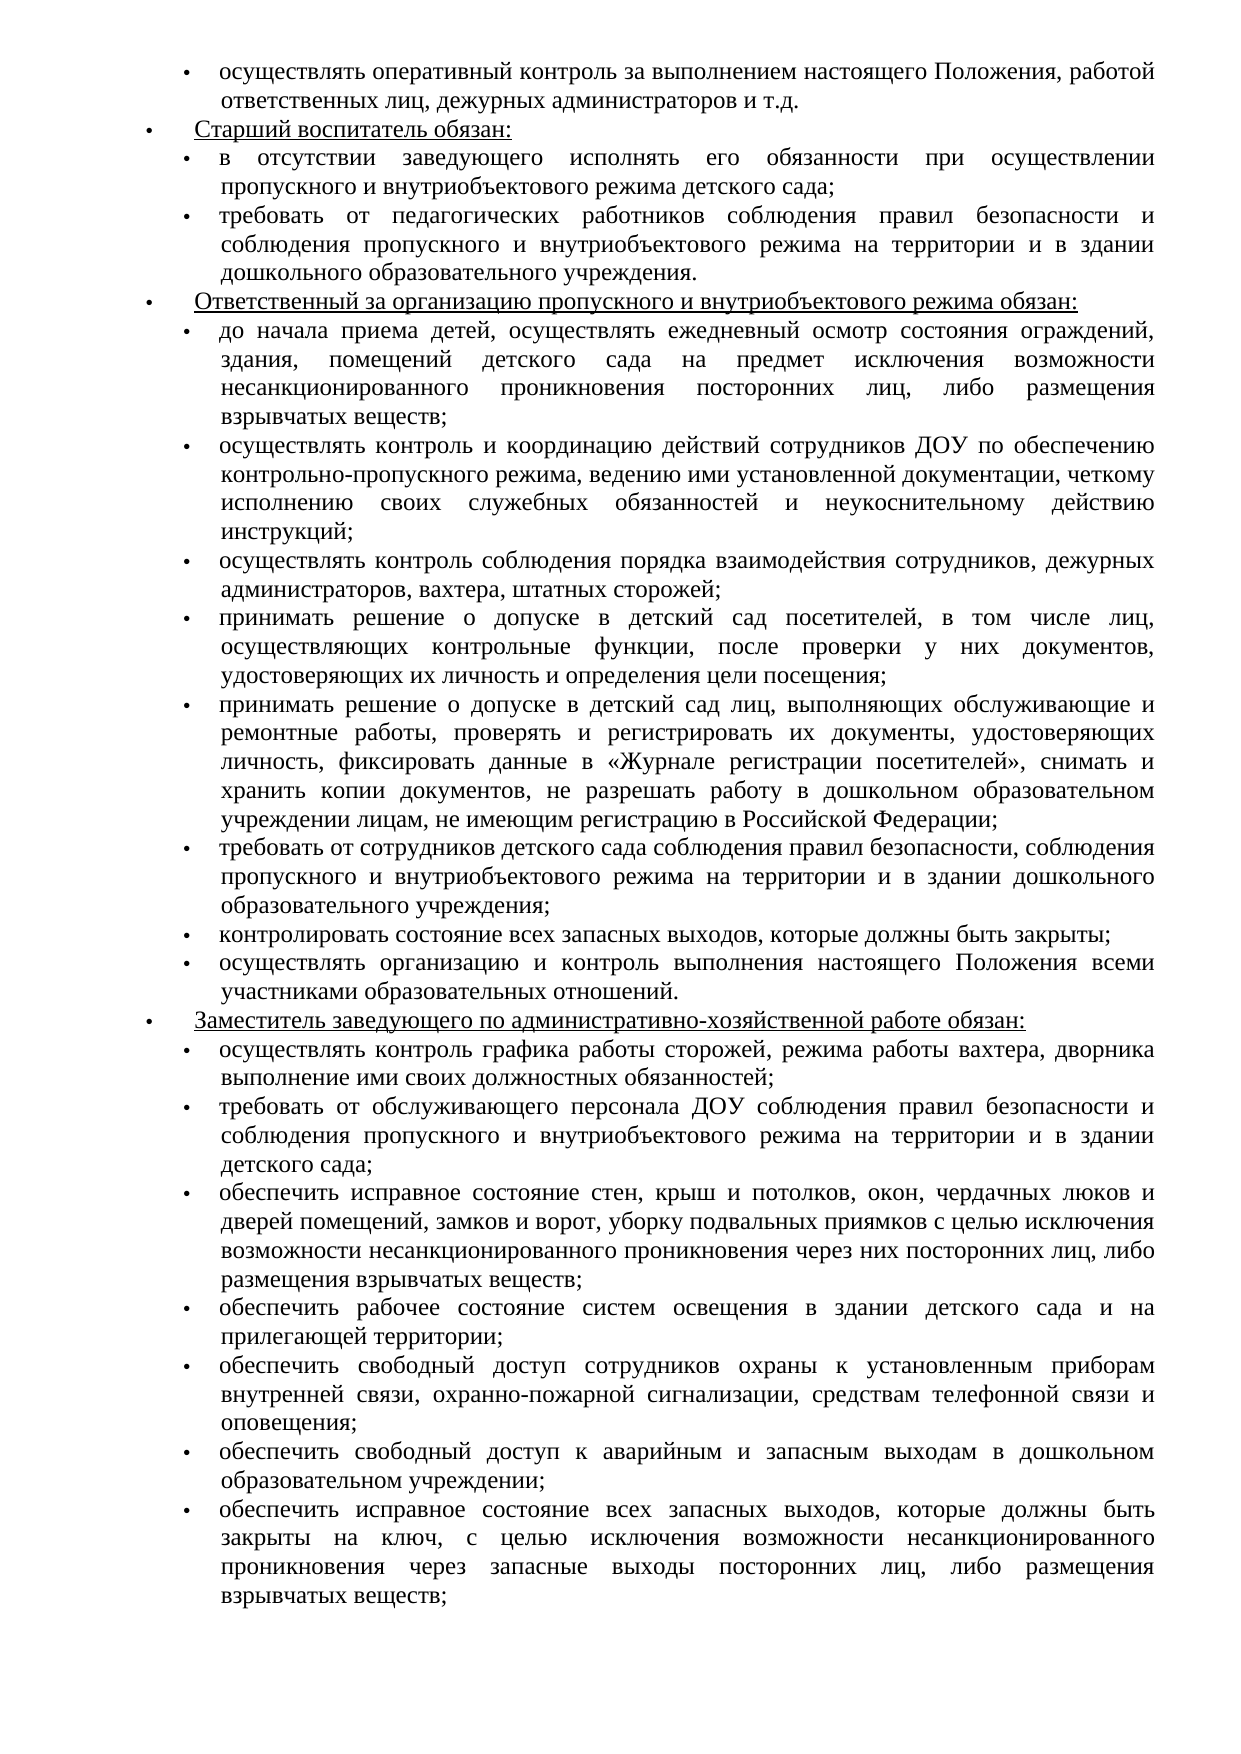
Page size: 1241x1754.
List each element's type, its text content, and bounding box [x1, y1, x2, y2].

list обеспечить исправное состояние всех запасных выходов, которые должны быть закрыты на ключ, с целью исключения возможности несанкционированного проникновения через запасные выходы посторонних лиц, либо размещения взрывчатых веществ; [183, 1494, 1156, 1609]
list Заместитель заведующего по административно-хозяйственной работе обязан: [146, 1005, 1156, 1034]
list обеспечить исправное состояние стен, крыш и потолков, окон, чердачных люков и дверей помещений, замков и ворот, уборку подвальных приямков с целью исключения возможности несанкционированного проникновения через них посторонних лиц, либо размещения взрывчатых веществ; [183, 1177, 1156, 1292]
list осуществлять оперативный контроль за выполнением настоящего Положения, работой ответственных лиц, дежурных администраторов и т.д. [183, 56, 1156, 114]
list Ответственный за организацию пропускного и внутриобъектового режима обязан: [146, 286, 1156, 315]
list требовать от обслуживающего персонала ДОУ соблюдения правил безопасности и соблюдения пропускного и внутриобъектового режима на территории и в здании детского сада; [183, 1091, 1156, 1177]
list контролировать состояние всех запасных выходов, которые должны быть закрыты; [146, 919, 1156, 947]
list осуществлять контроль и координацию действий сотрудников ДОУ по обеспечению контрольно-пропускного режима, ведению ими установленной документации, четкому исполнению своих служебных обязанностей и неукоснительному действию инструкций; [183, 430, 1156, 545]
list принимать решение о допуске в детский сад лиц, выполняющих обслуживающие и ремонтные работы, проверять и регистрировать их документы, удостоверяющих личность, фиксировать данные в «Журнале регистрации посетителей», снимать и хранить копии документов, не разрешать работу в дошкольном образовательном учреждении лицам, не имеющим регистрацию в Российской Федерации; [183, 689, 1156, 832]
list до начала приема детей, осуществлять ежедневный осмотр состояния ограждений, здания, помещений детского сада на предмет исключения возможности несанкционированного проникновения посторонних лиц, либо размещения взрывчатых веществ; [183, 315, 1156, 430]
list обеспечить рабочее состояние систем освещения в здании детского сада и на прилегающей территории; [183, 1292, 1156, 1350]
list принимать решение о допуске в детский сад посетителей, в том числе лиц, осуществляющих контрольные функции, после проверки у них документов, удостоверяющих их личность и определения цели посещения; [183, 602, 1156, 689]
list в отсутствии заведующего исполнять его обязанности при осуществлении пропускного и внутриобъектового режима детского сада; [183, 142, 1156, 200]
list требовать от сотрудников детского сада соблюдения правил безопасности, соблюдения пропускного и внутриобъектового режима на территории и в здании дошкольного образовательного учреждения; [183, 832, 1156, 919]
list осуществлять контроль графика работы сторожей, режима работы вахтера, дворника выполнение ими своих должностных обязанностей; [183, 1034, 1156, 1091]
list Старший воспитатель обязан: [146, 114, 1156, 142]
list обеспечить свободный доступ к аварийным и запасным выходам в дошкольном образовательном учреждении; [183, 1436, 1156, 1494]
list осуществлять контроль соблюдения порядка взаимодействия сотрудников, дежурных администраторов, вахтера, штатных сторожей; [183, 545, 1156, 602]
list требовать от педагогических работников соблюдения правил безопасности и соблюдения пропускного и внутриобъектового режима на территории и в здании дошкольного образовательного учреждения. [183, 200, 1156, 286]
list обеспечить свободный доступ сотрудников охраны к установленным приборам внутренней связи, охранно-пожарной сигнализации, средствам телефонной связи и оповещения; [183, 1350, 1156, 1436]
list осуществлять организацию и контроль выполнения настоящего Положения всеми участниками образовательных отношений. [183, 947, 1156, 1005]
